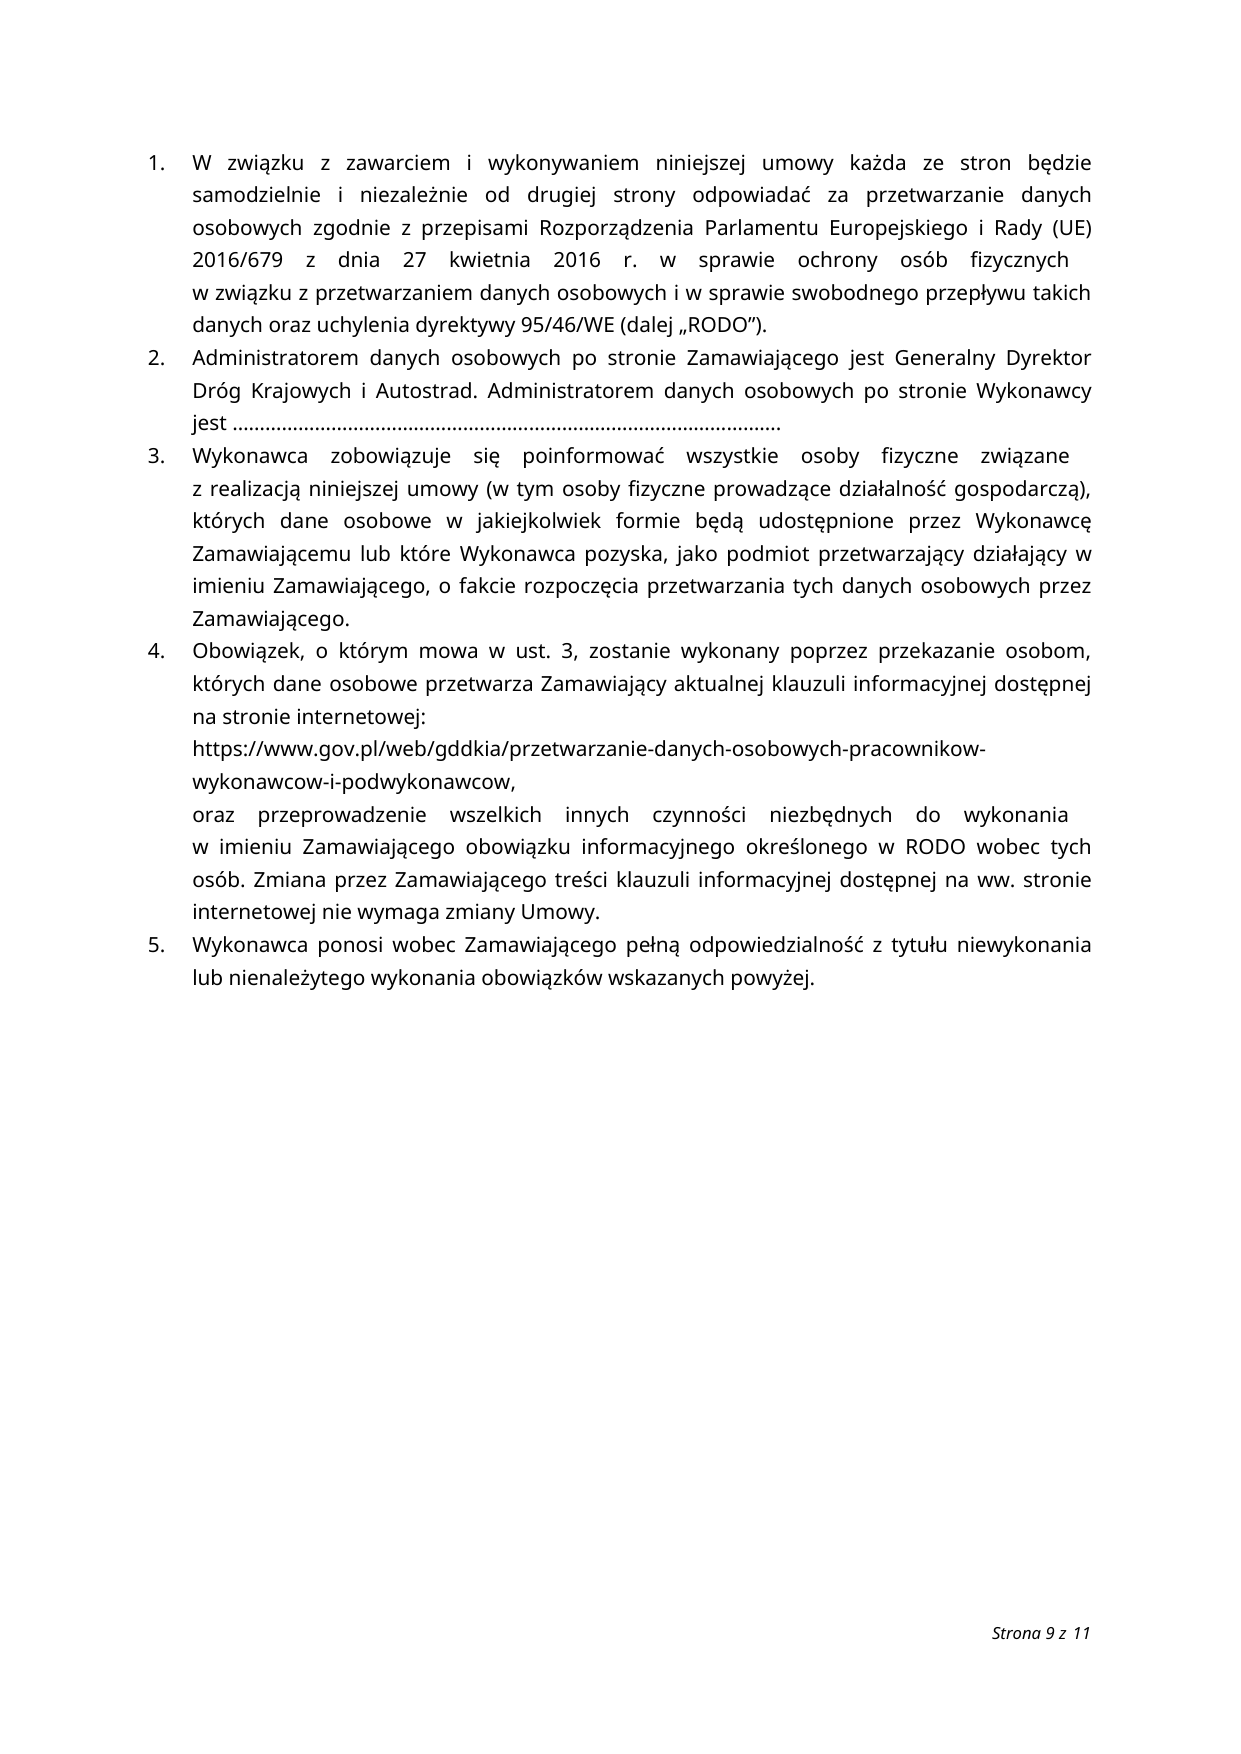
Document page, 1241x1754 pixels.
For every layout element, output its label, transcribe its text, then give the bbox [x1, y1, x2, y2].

list https://www.gov.pl/web/gddkia/przetwarzanie-danych-osobowych-pracownikow-wykonawcow-i-podwykonawcow, [192, 734, 1093, 796]
list Administratorem danych osobowych po stronie Zamawiającego jest Generalny Dyrektor Dróg Krajowych i Autostrad. Administratorem danych osobowych po stronie Wykonawcy jest ………………………………………………………………………………………. [148, 343, 1093, 437]
list Wykonawca ponosi wobec Zamawiającego pełną odpowiedzialność z tytułu niewykonania lub nienależytego wykonania obowiązków wskazanych powyżej. [148, 930, 1093, 991]
text oraz przeprowadzenie wszelkich innych czynności niezbędnych do wykonania w imieniu Zamawiającego obowiązku informacyjnego określonego w RODO wobec tych osób. Zmiana przez Zamawiającego treści klauzuli informacyjnej dostępnej na ww. stronie internetowej nie wymaga zmiany Umowy. [192, 800, 1093, 926]
list Wykonawca zobowiązuje się poinformować wszystkie osoby fizyczne związane z realizacją niniejszej umowy (w tym osoby fizyczne prowadzące działalność gospodarczą), których dane osobowe w jakiejkolwiek formie będą udostępnione przez Wykonawcę Zamawiającemu lub które Wykonawca pozyska, jako podmiot przetwarzający działający w imieniu Zamawiającego, o fakcie rozpoczęcia przetwarzania tych danych osobowych przez Zamawiającego. [148, 441, 1093, 632]
list W związku z zawarciem i wykonywaniem niniejszej umowy każda ze stron będzie samodzielnie i niezależnie od drugiej strony odpowiadać za przetwarzanie danych osobowych zgodnie z przepisami Rozporządzenia Parlamentu Europejskiego i Rady (UE) 2016/679 z dnia 27 kwietnia 2016 r. w sprawie ochrony osób fizycznych w związku z przetwarzaniem danych osobowych i w sprawie swobodnego przepływu takich danych oraz uchylenia dyrektywy 95/46/WE (dalej „RODO”). [148, 148, 1093, 339]
list Obowiązek, o którym mowa w ust. 3, zostanie wykonany poprzez przekazanie osobom, których dane osobowe przetwarza Zamawiający aktualnej klauzuli informacyjnej dostępnej na stronie internetowej: [148, 637, 1093, 730]
